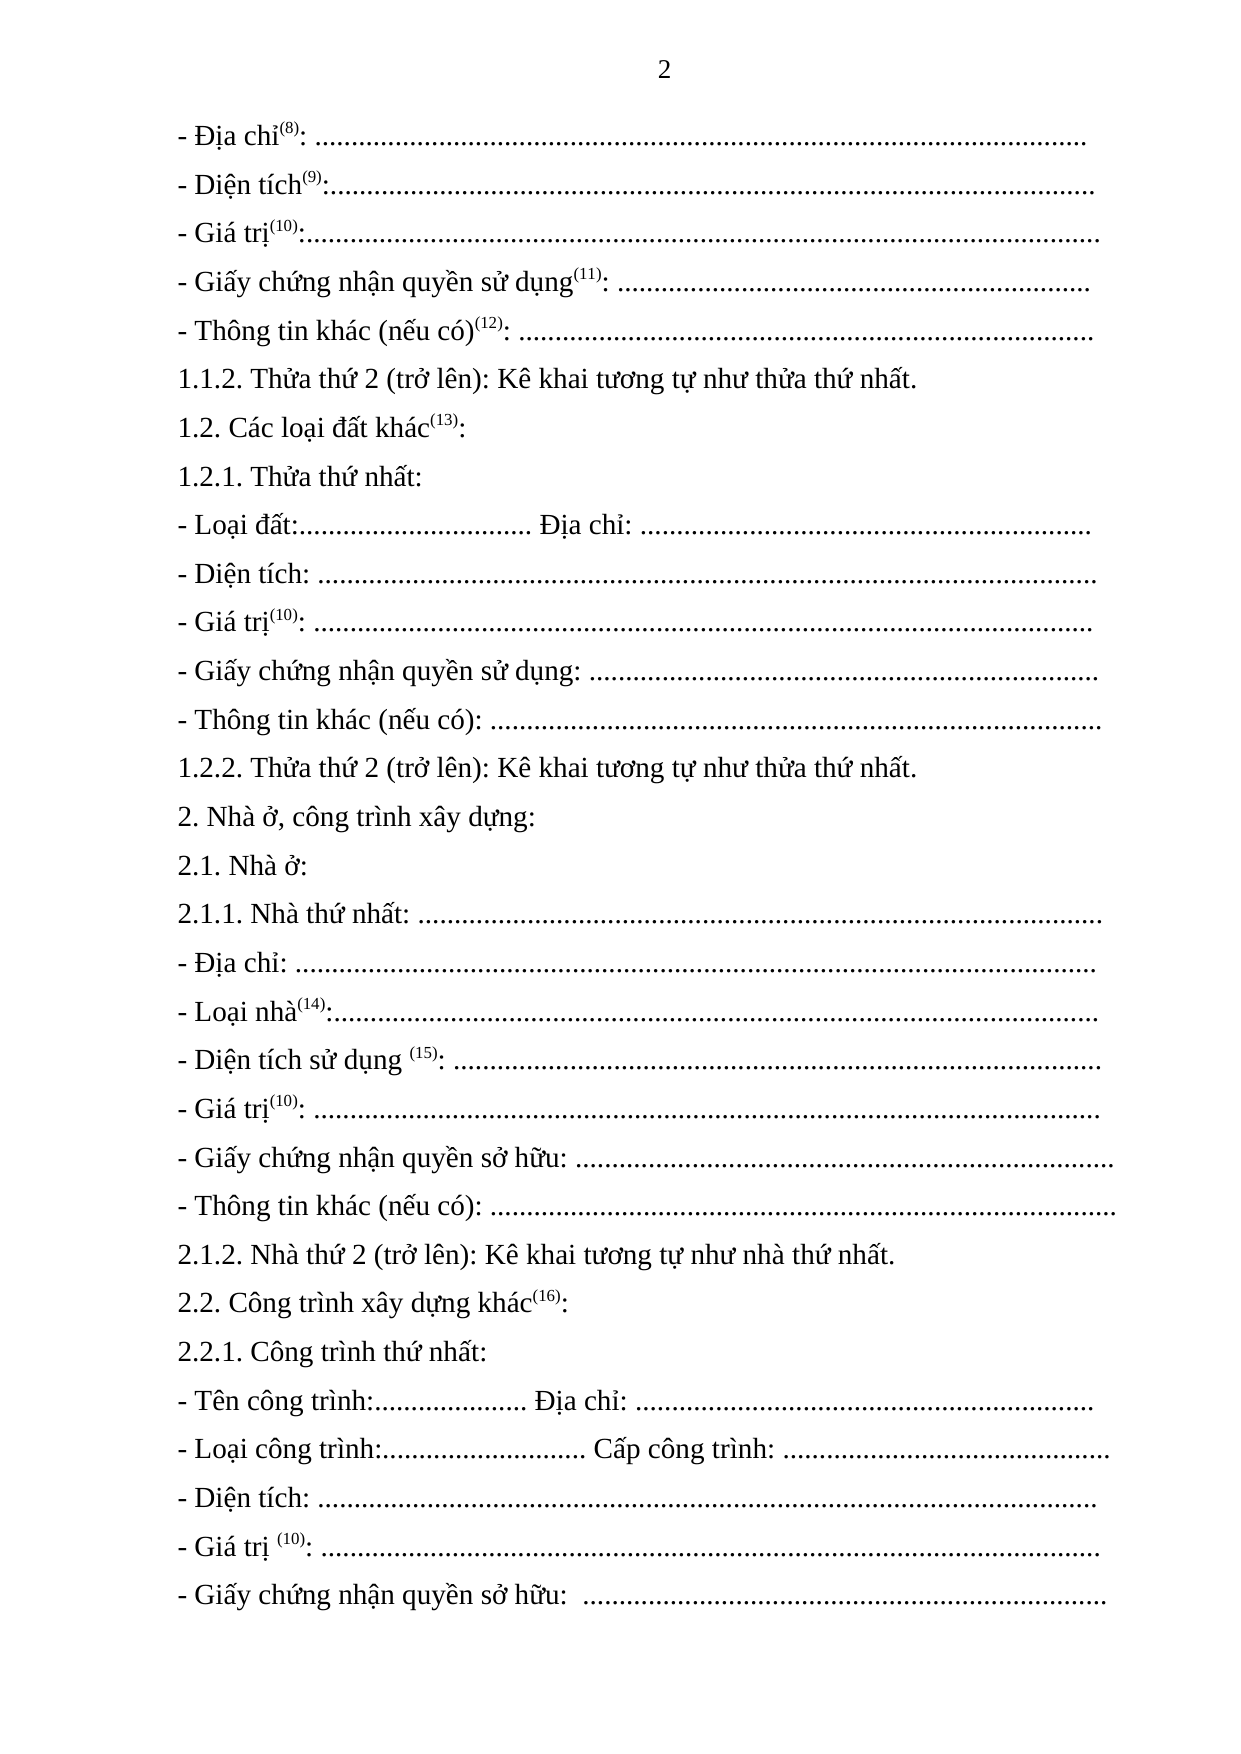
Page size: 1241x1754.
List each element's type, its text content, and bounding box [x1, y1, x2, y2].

text 1.1.2. Thửa thứ 2 (trở lên): Kê khai tương tự như thửa thứ nhất. [177, 361, 1152, 395]
text - Tên công trình:..................... Địa chỉ: ............................................................... [177, 1383, 1152, 1416]
text 1.2.1. Thửa thứ nhất: [177, 459, 1152, 492]
text 2.1.1. Nhà thứ nhất: .............................................................................................. [177, 896, 1152, 930]
text - Diện tích sử dụng (15): ......................................................................................... [177, 1042, 1152, 1076]
text - Loại đất:................................ Địa chỉ: .............................................................. [177, 507, 1152, 541]
text - Giá trị(10): ............................................................................................................ [177, 1091, 1152, 1124]
text 1.2. Các loại đất khác(13): [177, 410, 1152, 443]
text 1.2.2. Thửa thứ 2 (trở lên): Kê khai tương tự như thửa thứ nhất. [177, 751, 1152, 784]
text - Giấy chứng nhận quyền sở hữu: ........................................................................ [177, 1577, 1152, 1611]
text - Diện tích: ........................................................................................................... [177, 1480, 1152, 1514]
text - Diện tích: ........................................................................................................... [177, 556, 1152, 589]
text - Giấy chứng nhận quyền sử dụng(11): ................................................................. [177, 264, 1152, 298]
text 2.2.1. Công trình thứ nhất: [177, 1334, 1152, 1368]
text - Loại nhà(14):......................................................................................................... [177, 994, 1152, 1027]
text - Thông tin khác (nếu có)(12): ............................................................................... [177, 313, 1152, 346]
text - Địa chỉ(8): .......................................................................................................... [177, 118, 1152, 152]
text - Giá trị(10):............................................................................................................. [177, 215, 1152, 249]
text 2. Nhà ở, công trình xây dựng: [177, 799, 1152, 833]
text - Giá trị(10): ........................................................................................................... [177, 604, 1152, 638]
text - Địa chỉ: .............................................................................................................. [177, 945, 1152, 979]
text 2.1.2. Nhà thứ 2 (trở lên): Kê khai tương tự như nhà thứ nhất. [177, 1237, 1152, 1271]
text - Giấy chứng nhận quyền sử dụng: ...................................................................... [177, 653, 1152, 687]
text - Giá trị (10): ........................................................................................................... [177, 1529, 1152, 1562]
text - Giấy chứng nhận quyền sở hữu: .......................................................................... [177, 1140, 1152, 1173]
text - Loại công trình:............................ Cấp công trình: ............................................. [177, 1432, 1152, 1465]
text - Thông tin khác (nếu có): .................................................................................... [177, 702, 1152, 735]
text - Diện tích(9):......................................................................................................... [177, 167, 1152, 200]
text 2.2. Công trình xây dựng khác(16): [177, 1286, 1152, 1319]
text 2.1. Nhà ở: [177, 848, 1152, 881]
text - Thông tin khác (nếu có): ...................................................................................... [177, 1188, 1152, 1222]
